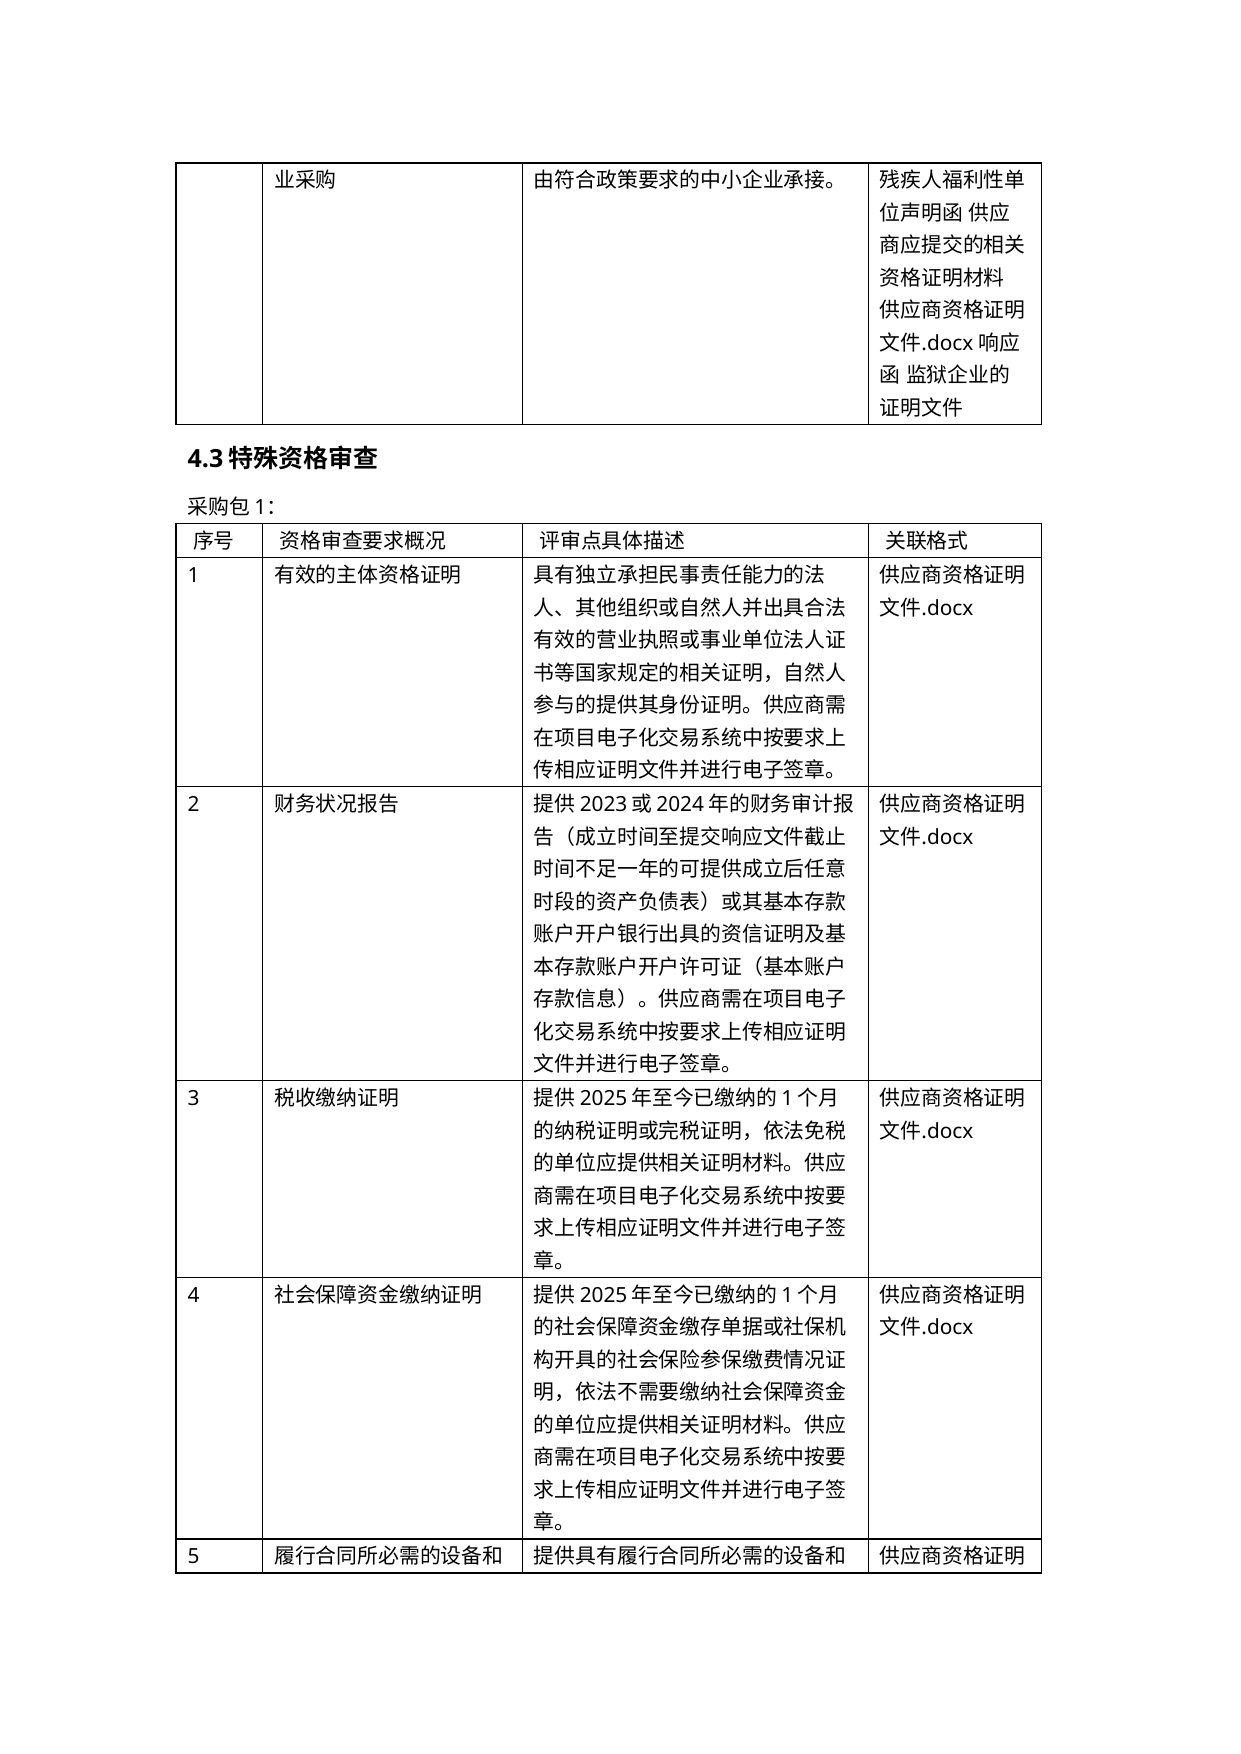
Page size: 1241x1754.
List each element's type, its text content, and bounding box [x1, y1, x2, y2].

table_cell 供应商资格证明文件.docx [869, 787, 1041, 1080]
table_header 序号 [177, 524, 262, 557]
table_cell 1 [177, 164, 262, 423]
table_cell 2 [177, 787, 262, 1080]
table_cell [523, 1540, 868, 1572]
table_cell 提供2023或2024年的财务审计报告（成立时间至提交响应文件截止时间不足一年的可提供成立后任意时段的资产负债表）或其基本存款账户开户银行出具的资信证明及基本存款账户开户许可证（基本账户存款信息）。供应商需在项目电子化交易系统中按要求上传相应证明文件并进行电子签章。 [523, 787, 868, 1080]
table_cell 具有独立承担民事责任能力的法人、其他组织或自然人并出具合法有效的营业执照或事业单位法人证书等国家规定的相关证明，自然人参与的提供其身份证明。供应商需在项目电子化交易系统中按要求上传相应证明文件并进行电子签章。 [523, 558, 868, 786]
text 采购包1： [187, 490, 1053, 523]
table_cell 提供2025年至今已缴纳的1个月的纳税证明或完税证明，依法免税的单位应提供相关证明材料。供应商需在项目电子化交易系统中按要求上传相应证明文件并进行电子签章。 [523, 1081, 868, 1276]
table_header 资格审查要求概况 [263, 524, 522, 557]
table_cell 1 [177, 558, 262, 786]
table_header 评审点具体描述 [523, 524, 868, 557]
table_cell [523, 164, 868, 423]
table_cell 财务状况报告 [263, 787, 522, 1080]
table_cell 履行合同所必需的设备和专业技术能力 [263, 1540, 522, 1572]
text 4.3特殊资格审查 [187, 425, 1053, 490]
table_cell 供应商资格证明文件.docx [869, 1081, 1041, 1276]
table_header 关联格式 [869, 524, 1041, 557]
table_cell 4 [177, 1278, 262, 1538]
table_cell 税收缴纳证明 [263, 1081, 522, 1276]
table_cell 5 [177, 1540, 262, 1572]
table_cell 供应商资格证明文件.docx [869, 1540, 1041, 1572]
table_cell 供应商资格证明文件.docx [869, 1278, 1041, 1538]
table_cell 提供2025年至今已缴纳的1个月的社会保障资金缴存单据或社保机构开具的社会保险参保缴费情况证明，依法不需要缴纳社会保障资金的单位应提供相关证明材料。供应商需在项目电子化交易系统中按要求上传相应证明文件并进行电子签章。 [523, 1278, 868, 1538]
table_cell 本采购包专门面向中小企业采购 [263, 164, 522, 423]
table_cell 3 [177, 1081, 262, 1276]
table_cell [869, 164, 1041, 423]
table_cell 有效的主体资格证明 [263, 558, 522, 786]
table_cell 社会保障资金缴纳证明 [263, 1278, 522, 1538]
table_cell 供应商资格证明文件.docx [869, 558, 1041, 786]
